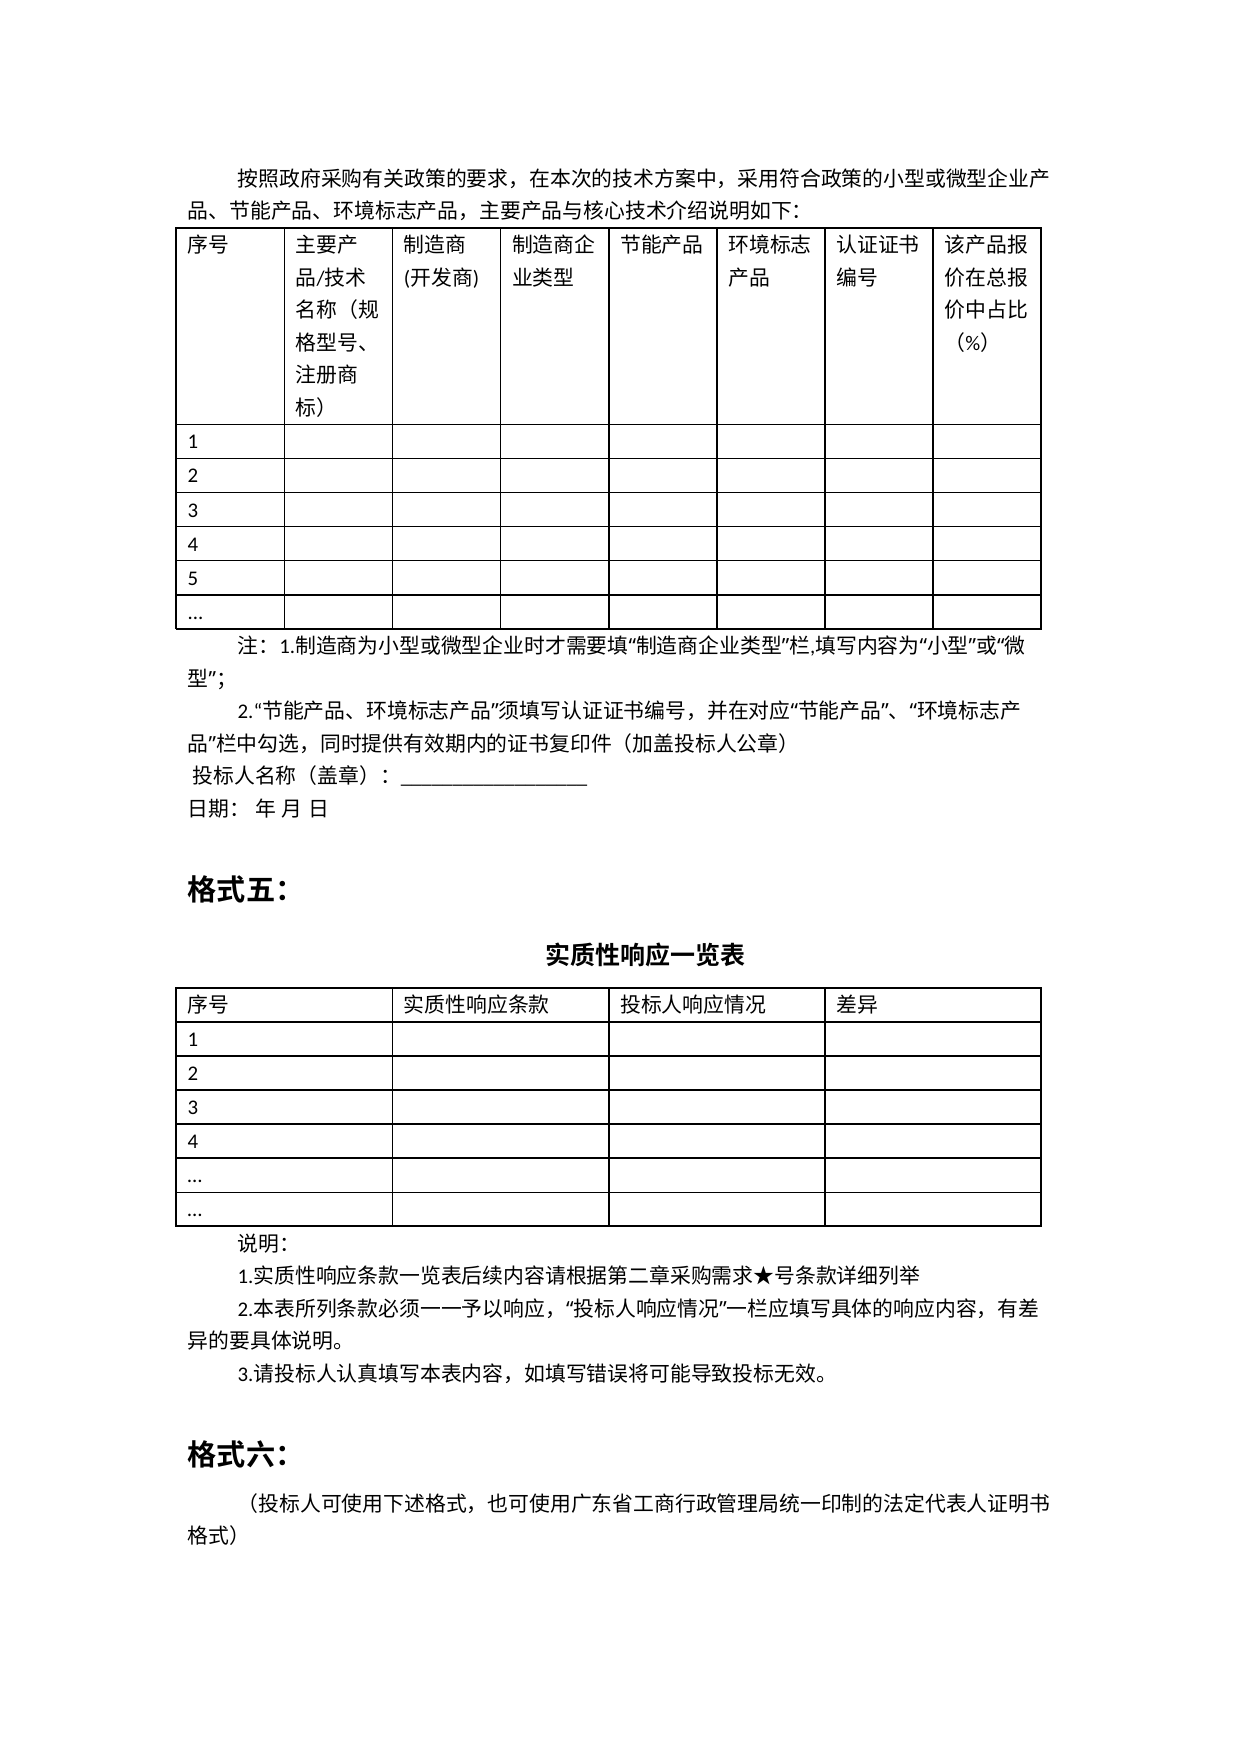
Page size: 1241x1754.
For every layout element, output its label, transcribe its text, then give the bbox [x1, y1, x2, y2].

table_cell [285, 527, 392, 560]
table_cell [610, 1193, 824, 1225]
table_cell [718, 527, 824, 560]
text 实质性响应一览表 [187, 922, 1053, 987]
text 2.本表所列条款必须一一予以响应，“投标人响应情况”一栏应填写具体的响应内容，有差异的要具体说明。 [187, 1292, 1053, 1357]
table_cell [501, 493, 608, 526]
table_cell [393, 1023, 608, 1055]
text 格式五： [187, 857, 1053, 922]
table_cell [610, 425, 716, 458]
table_cell [393, 1091, 608, 1123]
text 说明： [187, 1227, 1053, 1259]
text 格式六： [187, 1422, 1053, 1487]
table_cell [501, 425, 608, 458]
table_cell [501, 596, 608, 628]
text 3.请投标人认真填写本表内容，如填写错误将可能导致投标无效。 [187, 1357, 1053, 1389]
table_header 投标人响应情况 [610, 989, 824, 1021]
table_cell [826, 1193, 1040, 1225]
table_cell [610, 596, 716, 628]
table_cell [826, 1125, 1040, 1157]
text 按照政府采购有关政策的要求，在本次的技术方案中，采用符合政策的小型或微型企业产品、节能产品、环境标志产品，主要产品与核心技术介绍说明如下： [187, 162, 1053, 227]
table_cell [826, 459, 932, 492]
table_header 环境标志产品 [718, 229, 824, 423]
table_cell [501, 459, 608, 492]
text 注：1.制造商为小型或微型企业时才需要填“制造商企业类型”栏,填写内容为“小型”或“微型”； [187, 629, 1053, 694]
table_cell 5 [177, 561, 284, 594]
table_cell [826, 527, 932, 560]
table_header 差异 [826, 989, 1040, 1021]
table_cell [610, 493, 716, 526]
table_cell 2 [177, 459, 284, 492]
table_header 序号 [177, 229, 284, 423]
table_header 认证证书编号 [826, 229, 932, 423]
table_cell [718, 459, 824, 492]
table_cell [610, 527, 716, 560]
table_cell [610, 1057, 824, 1089]
table_cell [610, 1125, 824, 1157]
table_cell [718, 561, 824, 594]
table_cell [934, 527, 1040, 560]
table_header 主要产品/技术名称（规格型号、注册商标） [285, 229, 392, 423]
text 1.实质性响应条款一览表后续内容请根据第二章采购需求★号条款详细列举 [187, 1259, 1053, 1292]
table_cell [826, 1023, 1040, 1055]
table_header 制造商企业类型 [501, 229, 608, 423]
table_cell [934, 459, 1040, 492]
table_cell [393, 425, 500, 458]
table_cell [285, 459, 392, 492]
table_cell 4 [177, 527, 284, 560]
table_cell [934, 561, 1040, 594]
table_cell [826, 596, 932, 628]
table_cell [393, 1159, 608, 1191]
table_cell [610, 459, 716, 492]
text （投标人可使用下述格式，也可使用广东省工商行政管理局统一印制的法定代表人证明书格式） [187, 1487, 1053, 1552]
table_cell [826, 425, 932, 458]
table_cell [826, 1057, 1040, 1089]
table_cell [393, 493, 500, 526]
table_cell [826, 493, 932, 526]
table_cell 3 [177, 1091, 392, 1123]
table_cell [934, 425, 1040, 458]
table_cell … [177, 1193, 392, 1225]
table_cell [610, 1091, 824, 1123]
table_header 序号 [177, 989, 392, 1021]
table_cell [285, 493, 392, 526]
table_cell [501, 527, 608, 560]
table_cell [285, 561, 392, 594]
text 投标人名称（盖章）：__________________ [187, 759, 1053, 792]
table_cell [393, 527, 500, 560]
table_cell [826, 1159, 1040, 1191]
table_cell [393, 1057, 608, 1089]
table_cell [718, 425, 824, 458]
table_cell [826, 1091, 1040, 1123]
table_cell [393, 596, 500, 628]
table_header 节能产品 [610, 229, 716, 423]
table_cell [285, 425, 392, 458]
table_cell [934, 596, 1040, 628]
table_cell … [177, 1159, 392, 1191]
table_header 制造商(开发商) [393, 229, 500, 423]
table_cell [393, 1125, 608, 1157]
table_cell 2 [177, 1057, 392, 1089]
table_cell [610, 561, 716, 594]
text 2.“节能产品、环境标志产品”须填写认证证书编号，并在对应“节能产品”、“环境标志产品”栏中勾选，同时提供有效期内的证书复印件（加盖投标人公章） [187, 694, 1053, 759]
table_header 实质性响应条款 [393, 989, 608, 1021]
table_cell [610, 1023, 824, 1055]
table_cell [393, 459, 500, 492]
table_cell [934, 493, 1040, 526]
table_cell 3 [177, 493, 284, 526]
table_cell ... [177, 596, 284, 628]
text 日期： 年 月 日 [187, 792, 1053, 824]
table_cell [393, 561, 500, 594]
table_cell [285, 596, 392, 628]
table_cell [718, 596, 824, 628]
table_cell 1 [177, 1023, 392, 1055]
table_cell 1 [177, 425, 284, 458]
table_header 该产品报价在总报价中占比（%） [934, 229, 1040, 423]
table_cell [610, 1159, 824, 1191]
table_cell [393, 1193, 608, 1225]
table_cell [826, 561, 932, 594]
table_cell [501, 561, 608, 594]
table_cell [718, 493, 824, 526]
table_cell 4 [177, 1125, 392, 1157]
